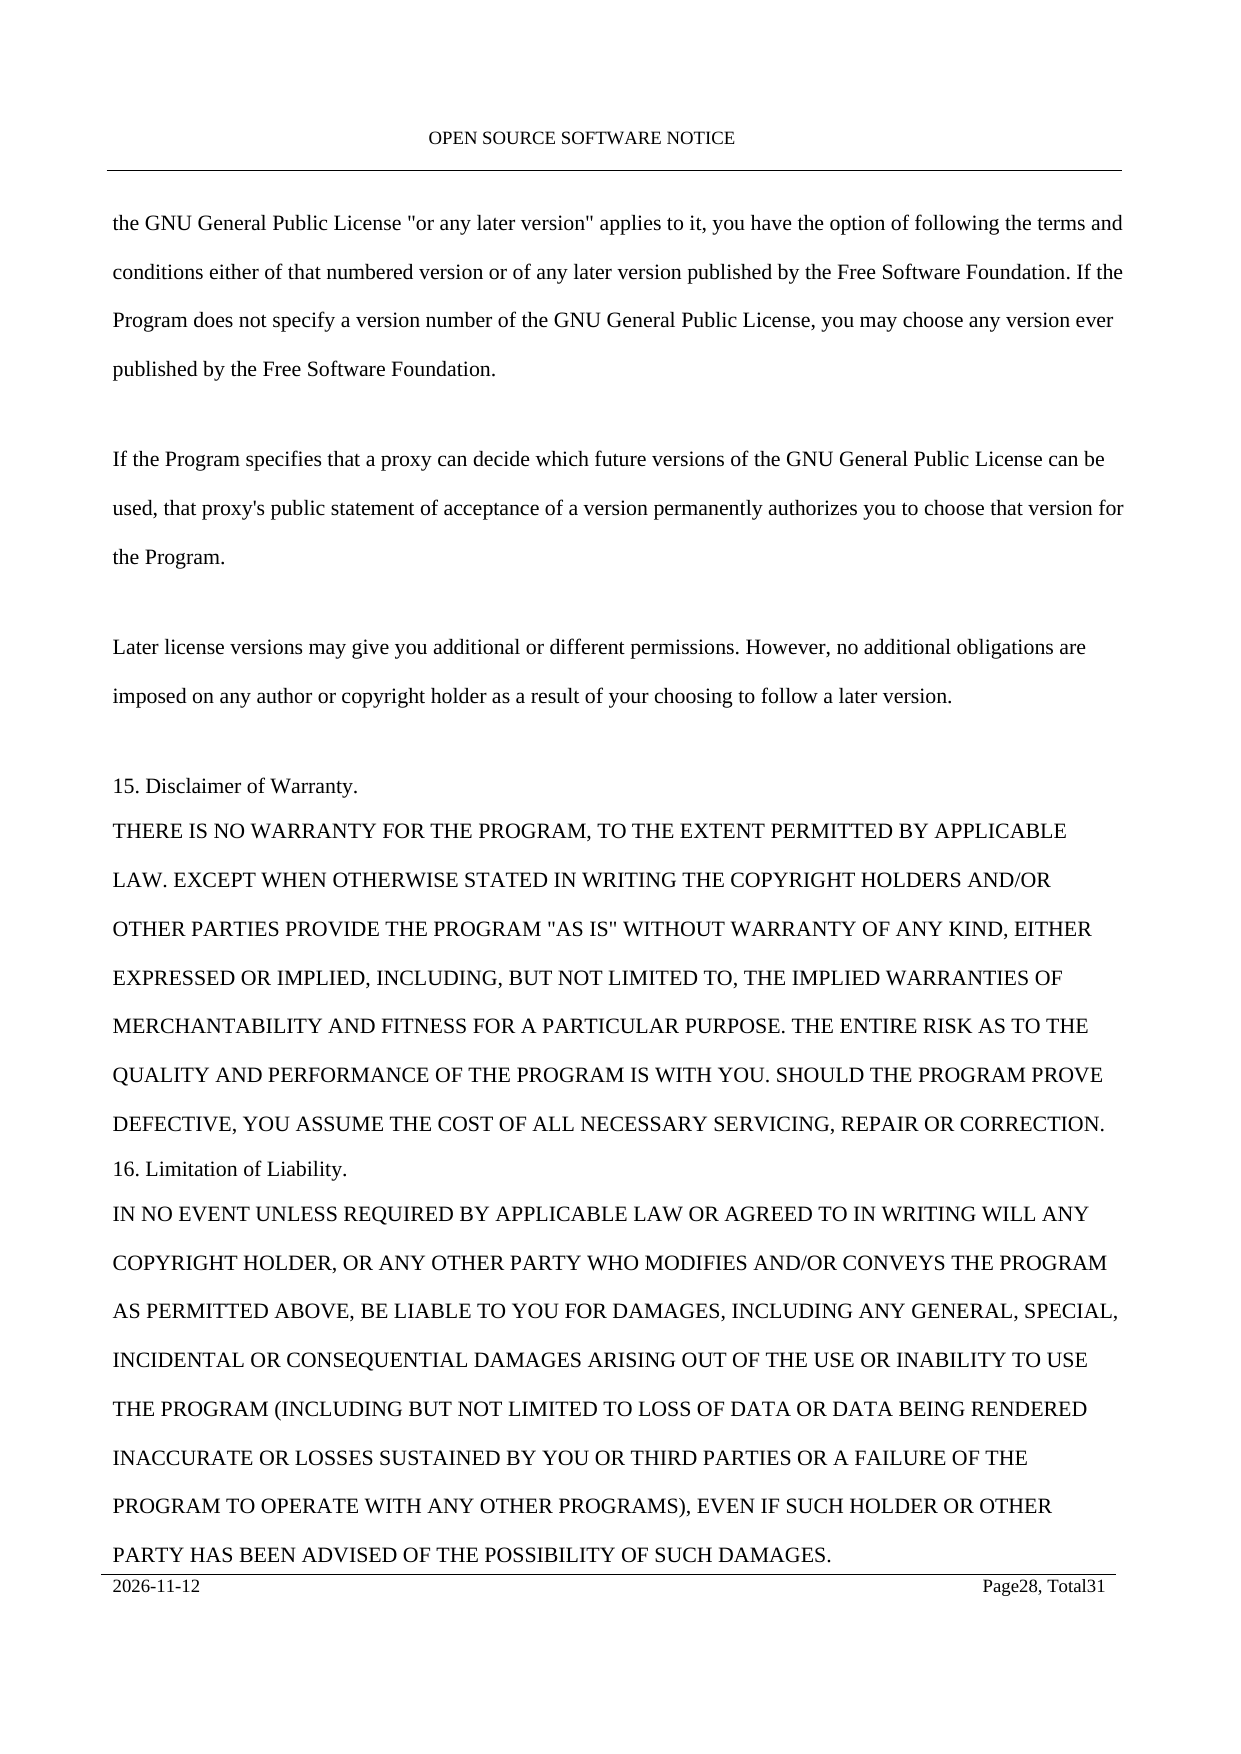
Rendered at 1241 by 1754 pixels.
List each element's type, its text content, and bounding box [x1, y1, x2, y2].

text 16. Limitation of Liability. [112, 1152, 1128, 1185]
text If the Program specifies that a proxy can decide which future versions of the GNU General Public License can be used, that proxy's public statement of acceptance of a version permanently authorizes you to choose that version for the Program. [112, 443, 1128, 573]
text IN NO EVENT UNLESS REQUIRED BY APPLICABLE LAW OR AGREED TO IN WRITING WILL ANY COPYRIGHT HOLDER, OR ANY OTHER PARTY WHO MODIFIES AND/OR CONVEYS THE PROGRAM AS PERMITTED ABOVE, BE LIABLE TO YOU FOR DAMAGES, INCLUDING ANY GENERAL, SPECIAL, INCIDENTAL OR CONSEQUENTIAL DAMAGES ARISING OUT OF THE USE OR INABILITY TO USE THE PROGRAM (INCLUDING BUT NOT LIMITED TO LOSS OF DATA OR DATA BEING RENDERED INACCURATE OR LOSSES SUSTAINED BY YOU OR THIRD PARTIES OR A FAILURE OF THE PROGRAM TO OPERATE WITH ANY OTHER PROGRAMS), EVEN IF SUCH HOLDER OR OTHER PARTY HAS BEEN ADVISED OF THE POSSIBILITY OF SUCH DAMAGES. [112, 1197, 1128, 1571]
text THERE IS NO WARRANTY FOR THE PROGRAM, TO THE EXTENT PERMITTED BY APPLICABLE LAW. EXCEPT WHEN OTHERWISE STATED IN WRITING THE COPYRIGHT HOLDERS AND/OR OTHER PARTIES PROVIDE THE PROGRAM "AS IS" WITHOUT WARRANTY OF ANY KIND, EITHER EXPRESSED OR IMPLIED, INCLUDING, BUT NOT LIMITED TO, THE IMPLIED WARRANTIES OF MERCHANTABILITY AND FITNESS FOR A PARTICULAR PURPOSE. THE ENTIRE RISK AS TO THE QUALITY AND PERFORMANCE OF THE PROGRAM IS WITH YOU. SHOULD THE PROGRAM PROVE DEFECTIVE, YOU ASSUME THE COST OF ALL NECESSARY SERVICING, REPAIR OR CORRECTION. [112, 814, 1128, 1139]
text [112, 206, 1128, 385]
text Later license versions may give you additional or different permissions. However, no additional obligations are imposed on any author or copyright holder as a result of your choosing to follow a later version. [112, 631, 1128, 712]
text 15. Disclaimer of Warranty. [112, 769, 1128, 802]
